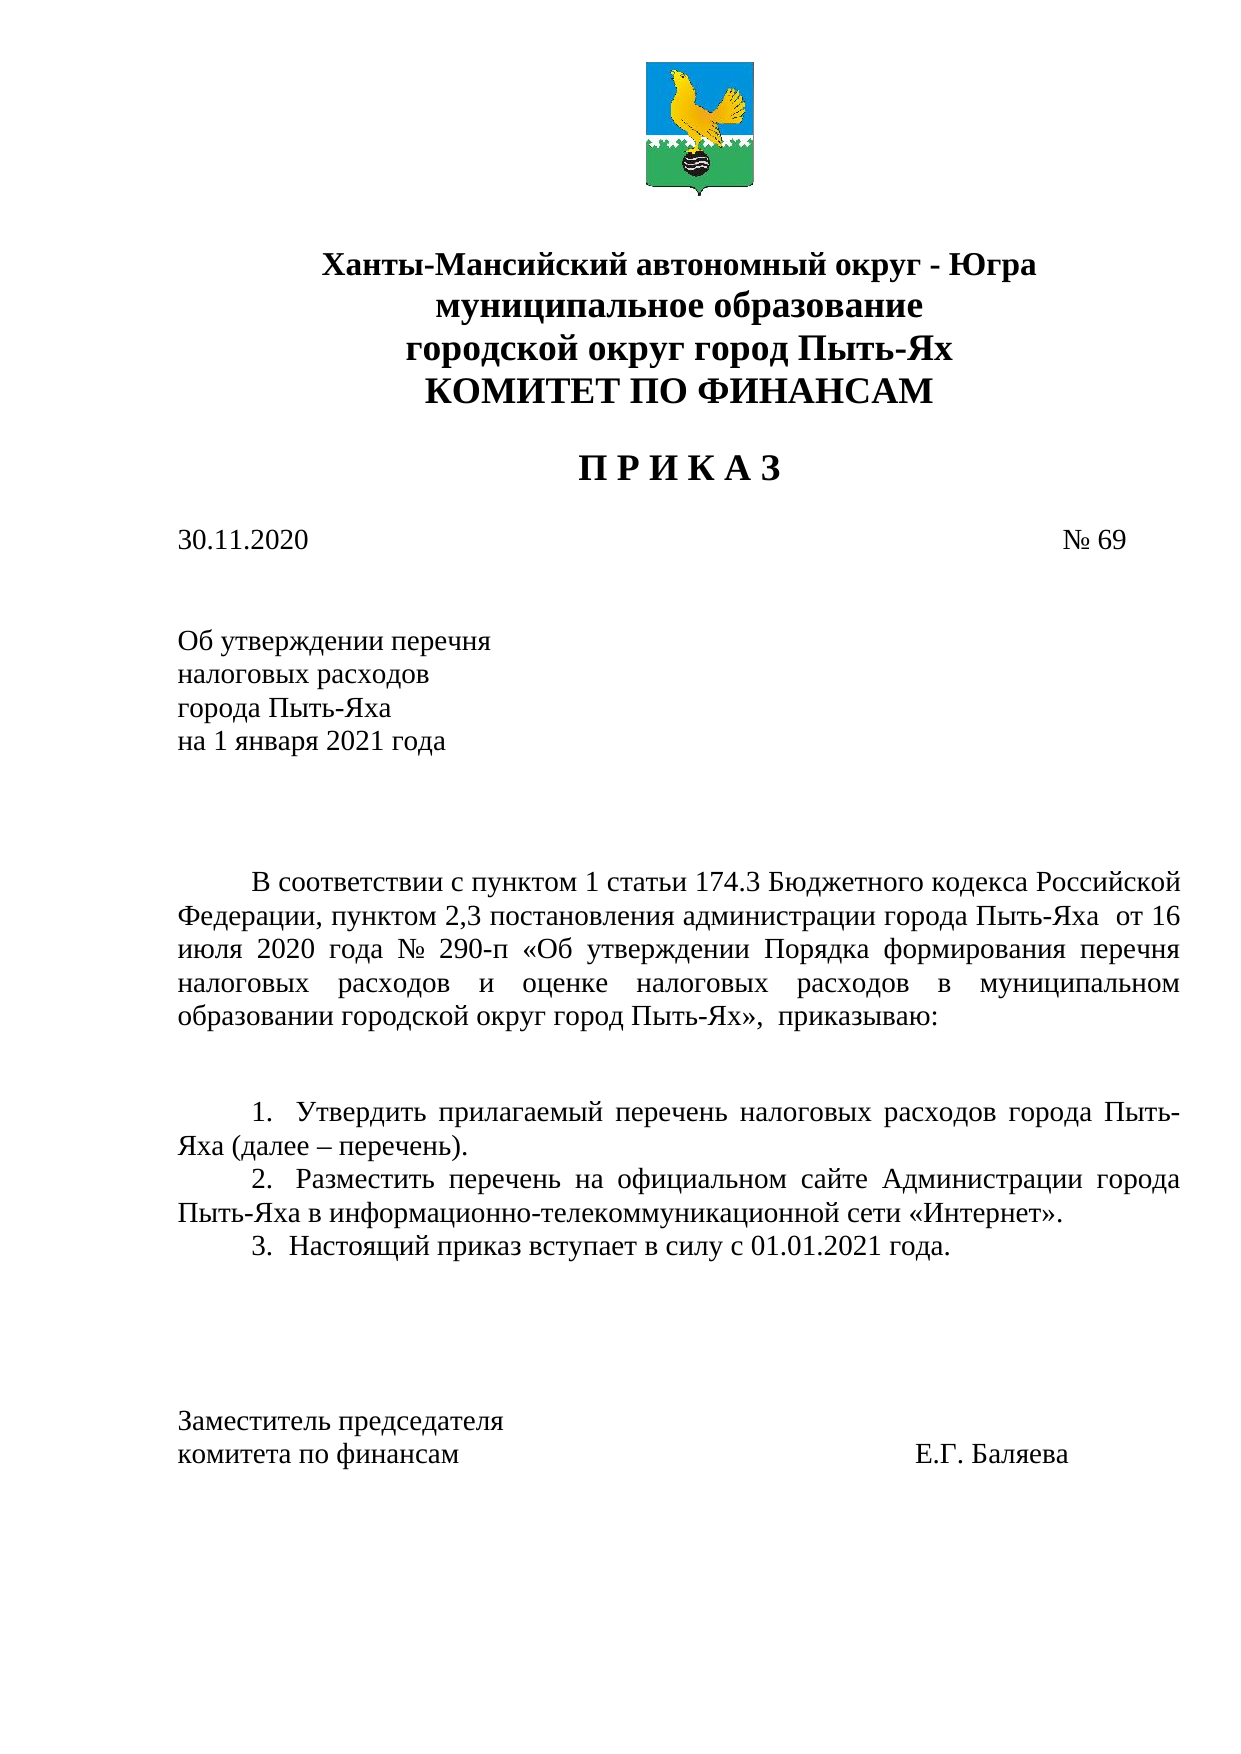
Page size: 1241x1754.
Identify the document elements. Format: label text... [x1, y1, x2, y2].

text налоговых расходов [177, 656, 1181, 690]
list В соответствии с пунктом 1 статьи 174.3 Бюджетного кодекса Российской Федерации, пунктом 2,3 постановления администрации города Пыть-Яха от 16 июля 2020 года № 290-п «Об утверждении Порядка формирования перечня налоговых расходов и оценке налоговых расходов в муниципальном образовании городской округ город Пыть-Ях», приказываю: [177, 864, 1181, 1032]
text на 1 января 2021 года [177, 723, 1181, 757]
text П Р И К А З [177, 445, 1181, 488]
text комитета по финансам Е.Г. Баляева [177, 1436, 1181, 1470]
list Разместить перечень на официальном сайте Администрации города Пыть-Яха в информационно-телекоммуникационной сети «Интернет». [177, 1161, 1181, 1228]
text КОМИТЕТ ПО ФИНАНСАМ [177, 369, 1181, 412]
text Об утверждении перечня [177, 623, 1181, 656]
text 30.11.2020 № 69 [177, 522, 1181, 556]
text городской округ город Пыть-Ях [177, 326, 1181, 369]
text муниципальное образование [177, 282, 1181, 326]
list Утвердить прилагаемый перечень налоговых расходов города Пыть-Яха (далее – перечень). [177, 1094, 1181, 1161]
text Заместитель председателя [177, 1403, 1181, 1436]
title Ханты-Мансийский автономный округ - Югра [177, 244, 1181, 282]
picture [646, 62, 754, 206]
text города Пыть-Яха [177, 690, 1181, 723]
list Настоящий приказ вступает в силу с 01.01.2021 года. [251, 1228, 1181, 1262]
